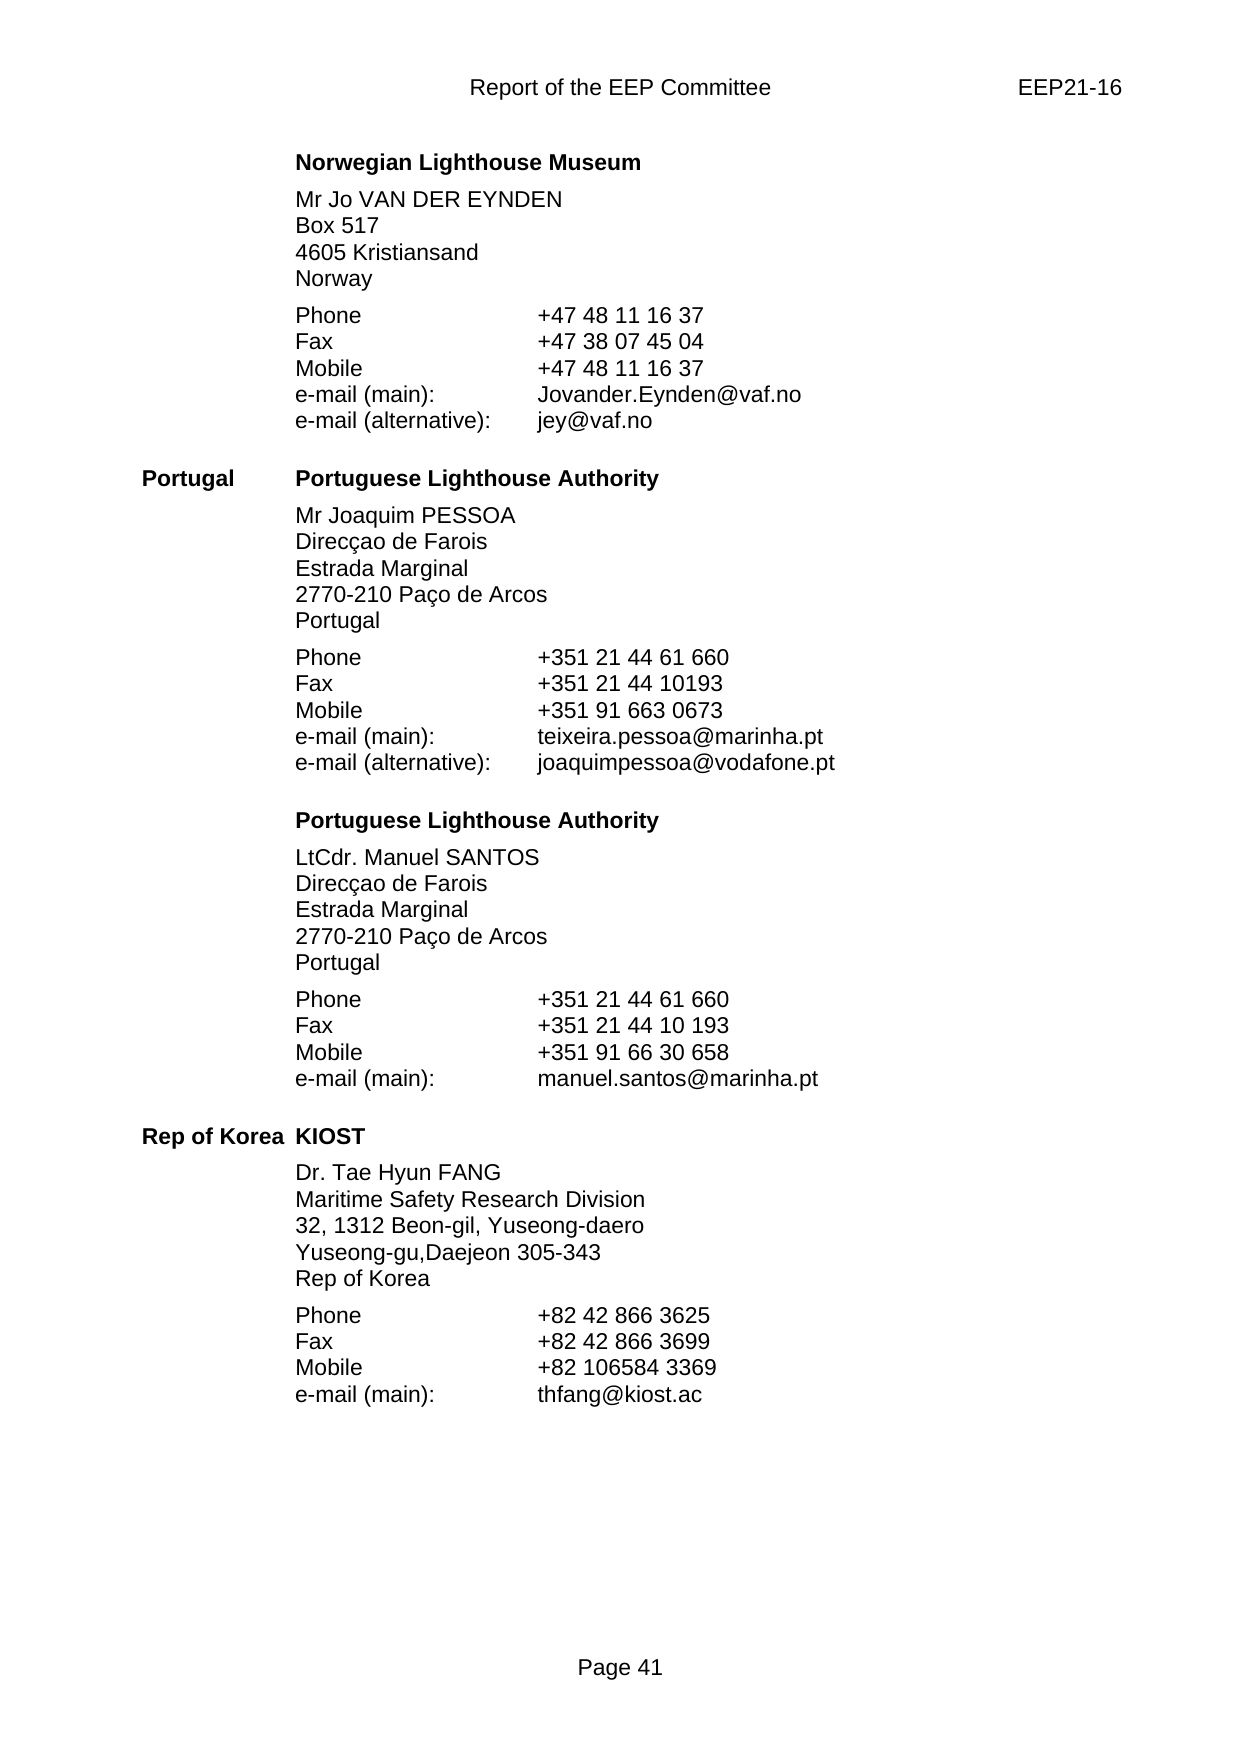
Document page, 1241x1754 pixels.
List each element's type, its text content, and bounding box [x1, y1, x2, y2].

text Dr. Tae Hyun FANG [118, 1159, 1122, 1186]
text e-mail (alternative): jey@vaf.no [118, 407, 1122, 434]
text 2770-210 Paço de Arcos [118, 581, 1122, 607]
text Portugal Portuguese Lighthouse Authority [118, 465, 1122, 491]
text Fax +82 42 866 3699 [118, 1328, 1122, 1354]
text 4605 Kristiansand [118, 239, 1122, 265]
text Phone +82 42 866 3625 [118, 1302, 1122, 1328]
text Norwegian Lighthouse Museum [118, 149, 1122, 176]
text Mobile +47 48 11 16 37 [118, 355, 1122, 381]
text Mobile +351 91 663 0673 [118, 697, 1122, 723]
text Fax +351 21 44 10193 [118, 670, 1122, 697]
text Direcçao de Farois [118, 870, 1122, 896]
text Yuseong-gu,Daejeon 305-343 [118, 1238, 1122, 1265]
text Phone +47 48 11 16 37 [118, 302, 1122, 328]
text Mobile +351 91 66 30 658 [118, 1039, 1122, 1065]
text Norway [118, 265, 1122, 292]
text Mr Joaquim PESSOA [118, 502, 1122, 528]
text Portuguese Lighthouse Authority [118, 807, 1122, 833]
text Box 517 [118, 212, 1122, 239]
text e-mail (main): thfang@kiost.ac [118, 1381, 1122, 1407]
text 2770-210 Paço de Arcos [118, 923, 1122, 949]
text Phone +351 21 44 61 660 [118, 986, 1122, 1012]
text LtCdr. Manuel SANTOS [118, 844, 1122, 870]
text Fax +47 38 07 45 04 [118, 328, 1122, 355]
text e-mail (alternative): joaquimpessoa@vodafone.pt [118, 749, 1122, 776]
text Portugal [118, 607, 1122, 633]
text Direcçao de Farois [118, 528, 1122, 554]
text Mobile +82 106584 3369 [118, 1354, 1122, 1381]
text Phone +351 21 44 61 660 [118, 644, 1122, 670]
text Fax +351 21 44 10 193 [118, 1012, 1122, 1039]
text Mr Jo VAN DER EYNDEN [118, 186, 1122, 212]
text e-mail (main): manuel.santos@marinha.pt [118, 1065, 1122, 1091]
text Rep of Korea KIOST [118, 1123, 1122, 1149]
text 32, 1312 Beon-gil, Yuseong-daero [118, 1212, 1122, 1238]
text Portugal [118, 949, 1122, 976]
text Estrada Marginal [118, 554, 1122, 581]
text Estrada Marginal [118, 896, 1122, 923]
text e-mail (main): teixeira.pessoa@marinha.pt [118, 723, 1122, 749]
text Maritime Safety Research Division [118, 1186, 1122, 1212]
text e-mail (main): Jovander.Eynden@vaf.no [118, 381, 1122, 407]
text Rep of Korea [118, 1265, 1122, 1291]
